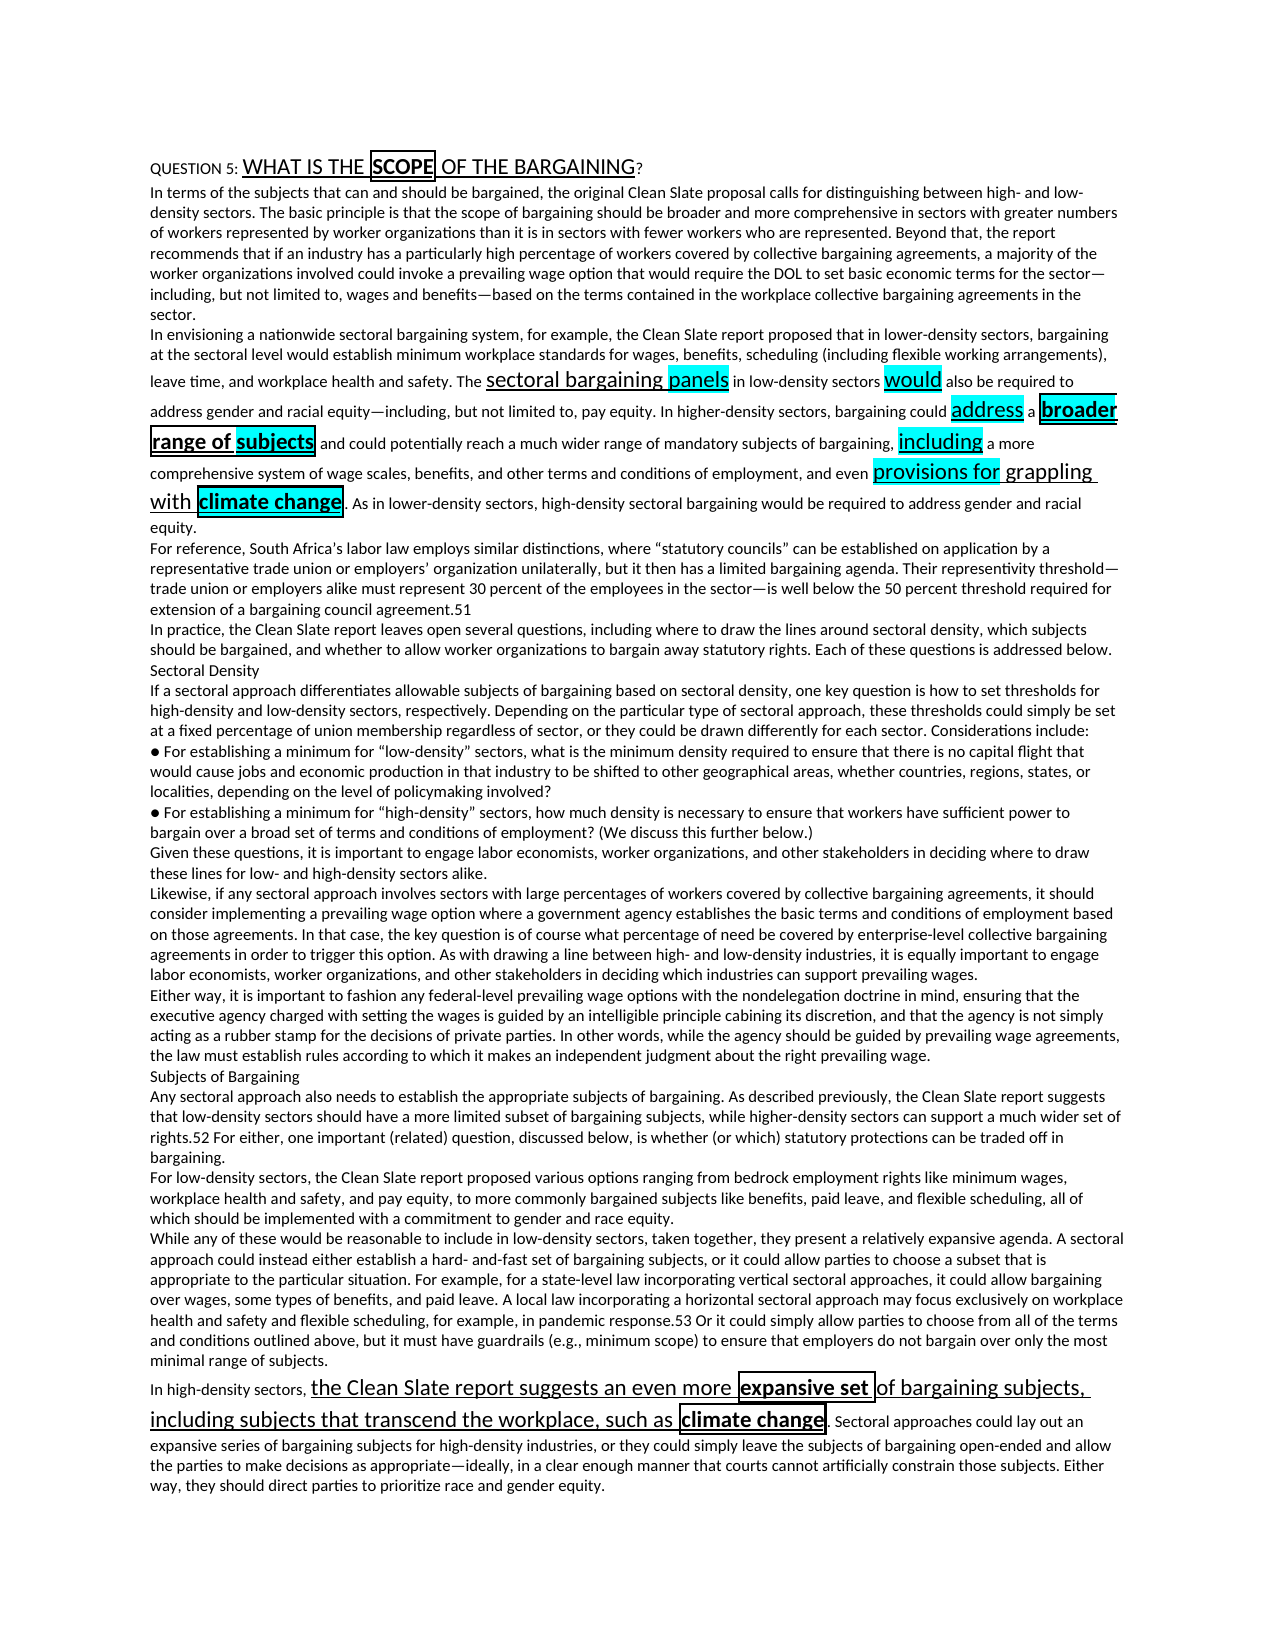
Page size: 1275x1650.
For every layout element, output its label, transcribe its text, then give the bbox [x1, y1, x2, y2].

text For reference, South Africa’s labor law employs similar distinctions, where “statutory councils” can be established on application by a representative trade union or employers’ organization unilaterally, but it then has a limited bargaining agenda. Their representivity threshold—trade union or employers alike must represent 30 percent of the employees in the sector—is well below the 50 percent threshold required for extension of a bargaining council agreement.51 [150, 538, 1125, 619]
text While any of these would be reasonable to include in low-density sectors, taken together, they present a relatively expansive agenda. A sectoral approach could instead either establish a hard- and-fast set of bargaining subjects, or it could allow parties to choose a subset that is appropriate to the particular situation. For example, for a state-level law incorporating vertical sectoral approaches, it could allow bargaining over wages, some types of benefits, and paid leave. A local law incorporating a horizontal sectoral approach may focus exclusively on workplace health and safety and flexible scheduling, for example, in pandemic response.53 Or it could simply allow parties to choose from all of the terms and conditions outlined above, but it must have guardrails (e.g., minimum scope) to ensure that employers do not bargain over only the most minimal range of subjects. [150, 1228, 1125, 1371]
text ● For establishing a minimum for “low-density” sectors, what is the minimum density required to ensure that there is no capital flight that would cause jobs and economic production in that industry to be shifted to other geographical areas, whether countries, regions, states, or localities, depending on the level of policymaking involved? [150, 741, 1125, 802]
text Given these questions, it is important to engage labor economists, worker organizations, and other stakeholders in deciding where to draw these lines for low- and high-density sectors alike. [150, 843, 1125, 883]
text Sectoral Density [150, 660, 1125, 680]
text QUESTION 5: WHAT IS THE SCOPE OF THE BARGAINING? [150, 150, 370, 182]
text Either way, it is important to fashion any federal-level prevailing wage options with the nondelegation doctrine in mind, ensuring that the executive agency charged with setting the wages is guided by an intelligible principle cabining its discretion, and that the agency is not simply acting as a rubber stamp for the decisions of private parties. In other words, while the agency should be guided by prevailing wage agreements, the law must establish rules according to which it makes an independent judgment about the right prevailing wage. [150, 985, 1125, 1066]
text If a sectoral approach differentiates allowable subjects of bargaining based on sectoral density, one key question is how to set thresholds for high-density and low-density sectors, respectively. Depending on the particular type of sectoral approach, these thresholds could simply be set at a fixed percentage of union membership regardless of sector, or they could be drawn differently for each sector. Considerations include: [150, 680, 1125, 741]
text QUESTION 5: WHAT IS THE SCOPE OF THE BARGAINING? [436, 150, 1125, 182]
text Any sectoral approach also needs to establish the appropriate subjects of bargaining. As described previously, the Clean Slate report suggests that low-density sectors should have a more limited subset of bargaining subjects, while higher-density sectors can support a much wider set of rights.52 For either, one important (related) question, discussed below, is whether (or which) statutory protections can be traded off in bargaining. [150, 1086, 1125, 1168]
text In practice, the Clean Slate report leaves open several questions, including where to draw the lines around sectoral density, which subjects should be bargained, and whether to allow worker organizations to bargain away statutory rights. Each of these questions is addressed below. [150, 619, 1125, 660]
text In terms of the subjects that can and should be bargained, the original Clean Slate proposal calls for distinguishing between high- and low-density sectors. The basic principle is that the scope of bargaining should be broader and more comprehensive in sectors with greater numbers of workers represented by worker organizations than it is in sectors with fewer workers who are represented. Beyond that, the report recommends that if an industry has a particularly high percentage of workers covered by collective bargaining agreements, a majority of the worker organizations involved could invoke a prevailing wage option that would require the DOL to set basic economic terms for the sector—including, but not limited to, wages and benefits—based on the terms contained in the workplace collective bargaining agreements in the sector. [150, 182, 1125, 324]
text ● For establishing a minimum for “high-density” sectors, how much density is necessary to ensure that workers have sufficient power to bargain over a broad set of terms and conditions of employment? (We discuss this further below.) [150, 802, 1125, 843]
text Likewise, if any sectoral approach involves sectors with large percentages of workers covered by collective bargaining agreements, it should consider implementing a prevailing wage option where a government agency establishes the basic terms and conditions of employment based on those agreements. In that case, the key question is of course what percentage of need be covered by enterprise-level collective bargaining agreements in order to trigger this option. As with drawing a line between high- and low-density industries, it is equally important to engage labor economists, worker organizations, and other stakeholders in deciding which industries can support prevailing wages. [150, 883, 1125, 985]
text For low-density sectors, the Clean Slate report proposed various options ranging from bedrock employment rights like minimum wages, workplace health and safety, and pay equity, to more commonly bargained subjects like benefits, paid leave, and flexible scheduling, all of which should be implemented with a commitment to gender and race equity. [150, 1168, 1125, 1228]
text In high-density sectors, the Clean Slate report suggests an even more expansive set of bargaining subjects, including subjects that transcend the workplace, such as climate change. Sectoral approaches could lay out an expansive series of bargaining subjects for high-density industries, or they could simply leave the subjects of bargaining open-ended and allow the parties to make decisions as appropriate—ideally, in a clear enough manner that courts cannot artificially constrain those subjects. Either way, they should direct parties to prioritize race and gender equity. [150, 1371, 1125, 1496]
text Subjects of Bargaining [150, 1066, 1125, 1086]
text In envisioning a nationwide sectoral bargaining system, for example, the Clean Slate report proposed that in lower-density sectors, bargaining at the sectoral level would establish minimum workplace standards for wages, benefits, scheduling (including flexible working arrangements), leave time, and workplace health and safety. The sectoral bargaining panels in low-density sectors would also be required to address gender and racial equity—including, but not limited to, pay equity. In higher-density sectors, bargaining could address a broader range of subjects and could potentially reach a much wider range of mandatory subjects of bargaining, including a more comprehensive system of wage scales, benefits, and other terms and conditions of employment, and even provisions for grappling with climate change. As in lower-density sectors, high-density sectoral bargaining would be required to address gender and racial equity. [150, 324, 1125, 538]
